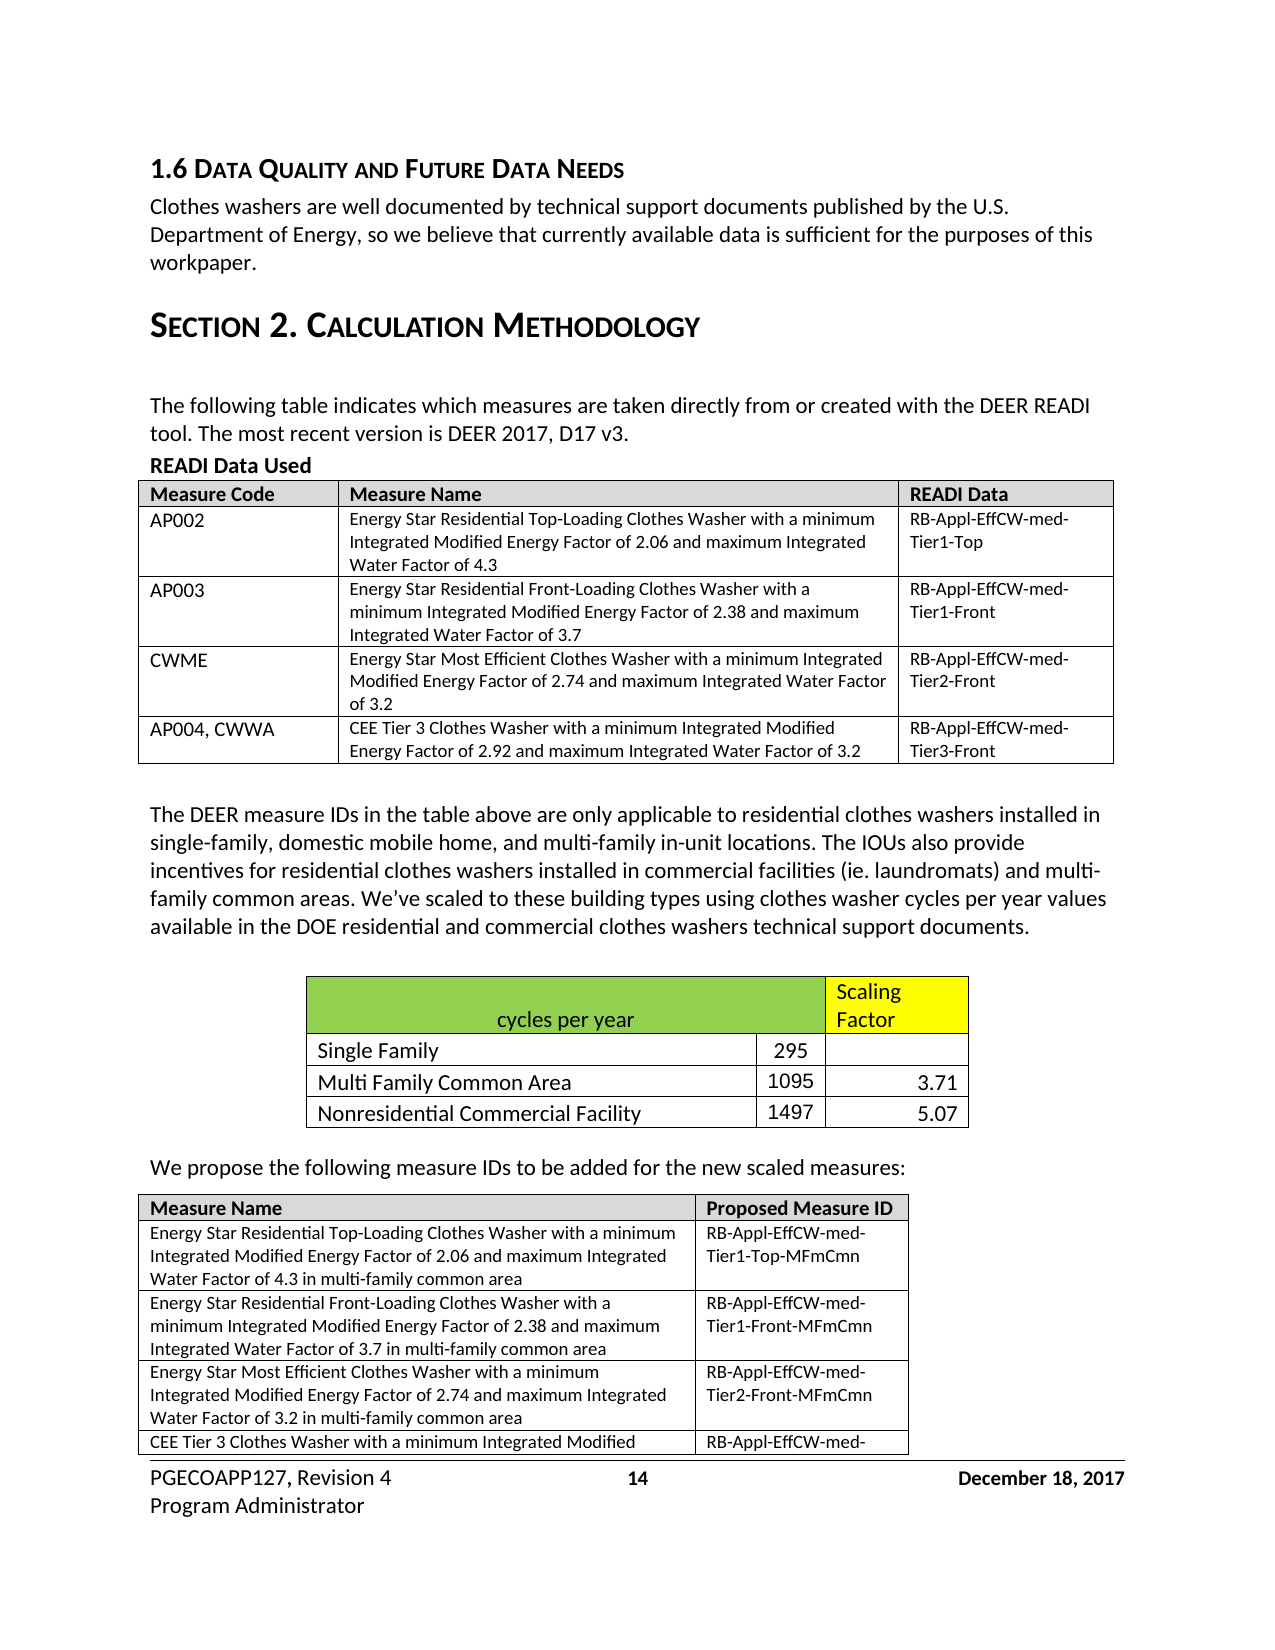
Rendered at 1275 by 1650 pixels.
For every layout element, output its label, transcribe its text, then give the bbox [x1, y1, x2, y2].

table_header Proposed Measure ID [696, 1195, 908, 1220]
table_cell Energy Star Most Efficient Clothes Washer with a minimum Integrated Modified Energy Factor of 2.74 and maximum Integrated Water Factor of 3.2 [339, 647, 898, 716]
table_header Measure Code [139, 481, 338, 506]
table_cell CEE Tier 3 Clothes Washer with a minimum Integrated Modified Energy Factor of 2.92 and maximum Integrated Water Factor of 3.2 [339, 717, 898, 762]
table_cell Energy Star Residential Top-Loading Clothes Washer with a minimum Integrated Modified Energy Factor of 2.06 and maximum Integrated Water Factor of 4.3 [339, 507, 898, 576]
table_header cycles per year [307, 977, 825, 1033]
subtitle Section 2. Calculation Methodology [150, 301, 1125, 347]
table_header Measure Name [339, 481, 898, 506]
table_header READI Data [899, 481, 1113, 506]
table_cell 1095 [757, 1066, 825, 1096]
table_cell RB-Appl-EffCW-med-Tier1-Top [899, 507, 1113, 576]
table_cell Energy Star Most Efficient Clothes Washer with a minimum Integrated Modified Energy Factor of 2.74 and maximum Integrated Water Factor of 3.2 in multi-family common area [139, 1361, 695, 1429]
table_cell Nonresidential Commercial Facility [307, 1097, 756, 1127]
table_cell RB-Appl-EffCW-med-Tier1-Top-MFmCmn [696, 1221, 908, 1290]
table_cell RB-Appl-EffCW-med-Tier2-Front [899, 647, 1113, 716]
table_cell RB-Appl-EffCW-med-Tier1-Front [899, 577, 1113, 646]
table_cell Multi Family Common Area [307, 1066, 756, 1096]
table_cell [139, 1431, 695, 1453]
table_header Measure Name [139, 1195, 695, 1220]
table_cell AP002 [139, 507, 338, 576]
table_cell RB-Appl-EffCW-med-Tier2-Front-MFmCmn [696, 1361, 908, 1429]
table_cell RB-Appl-EffCW-med-Tier3-Front [899, 717, 1113, 762]
table_cell Single Family [307, 1034, 756, 1064]
table_cell Energy Star Residential Front-Loading Clothes Washer with a minimum Integrated Modified Energy Factor of 2.38 and maximum Integrated Water Factor of 3.7 [339, 577, 898, 646]
table_cell CWME [139, 647, 338, 716]
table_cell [696, 1431, 908, 1453]
table_cell Energy Star Residential Top-Loading Clothes Washer with a minimum Integrated Modified Energy Factor of 2.06 and maximum Integrated Water Factor of 4.3 in multi-family common area [139, 1221, 695, 1290]
table_cell 5.07 [826, 1097, 968, 1127]
table_cell RB-Appl-EffCW-med-Tier1-Front-MFmCmn [696, 1291, 908, 1360]
text READI Data Used [150, 452, 1125, 480]
subtitle We propose the following measure IDs to be added for the new scaled measures: [150, 1153, 1125, 1181]
table_cell Energy Star Residential Front-Loading Clothes Washer with a minimum Integrated Modified Energy Factor of 2.38 and maximum Integrated Water Factor of 3.7 in multi-family common area [139, 1291, 695, 1360]
table_cell 1497 [757, 1097, 825, 1127]
table_cell AP004, CWWA [139, 717, 338, 762]
text Clothes washers are well documented by technical support documents published by the U.S. Department of Energy, so we believe that currently available data is sufficient for the purposes of this workpaper. [150, 192, 1125, 276]
table_cell AP003 [139, 577, 338, 646]
table_cell [826, 1034, 968, 1064]
table_cell 295 [757, 1034, 825, 1064]
table_cell 3.71 [826, 1066, 968, 1096]
text The DEER measure IDs in the table above are only applicable to residential clothes washers installed in single-family, domestic mobile home, and multi-family in-unit locations. The IOUs also provide incentives for residential clothes washers installed in commercial facilities (ie. laundromats) and multi-family common areas. We’ve scaled to these building types using clothes washer cycles per year values available in the DOE residential and commercial clothes washers technical support documents. [150, 800, 1125, 940]
table_header Scaling Factor [826, 977, 968, 1033]
subtitle 1.6 Data Quality and Future Data Needs [150, 150, 1125, 186]
text The following table indicates which measures are taken directly from or created with the DEER READI tool. The most recent version is DEER 2017, D17 v3. [150, 391, 1125, 447]
